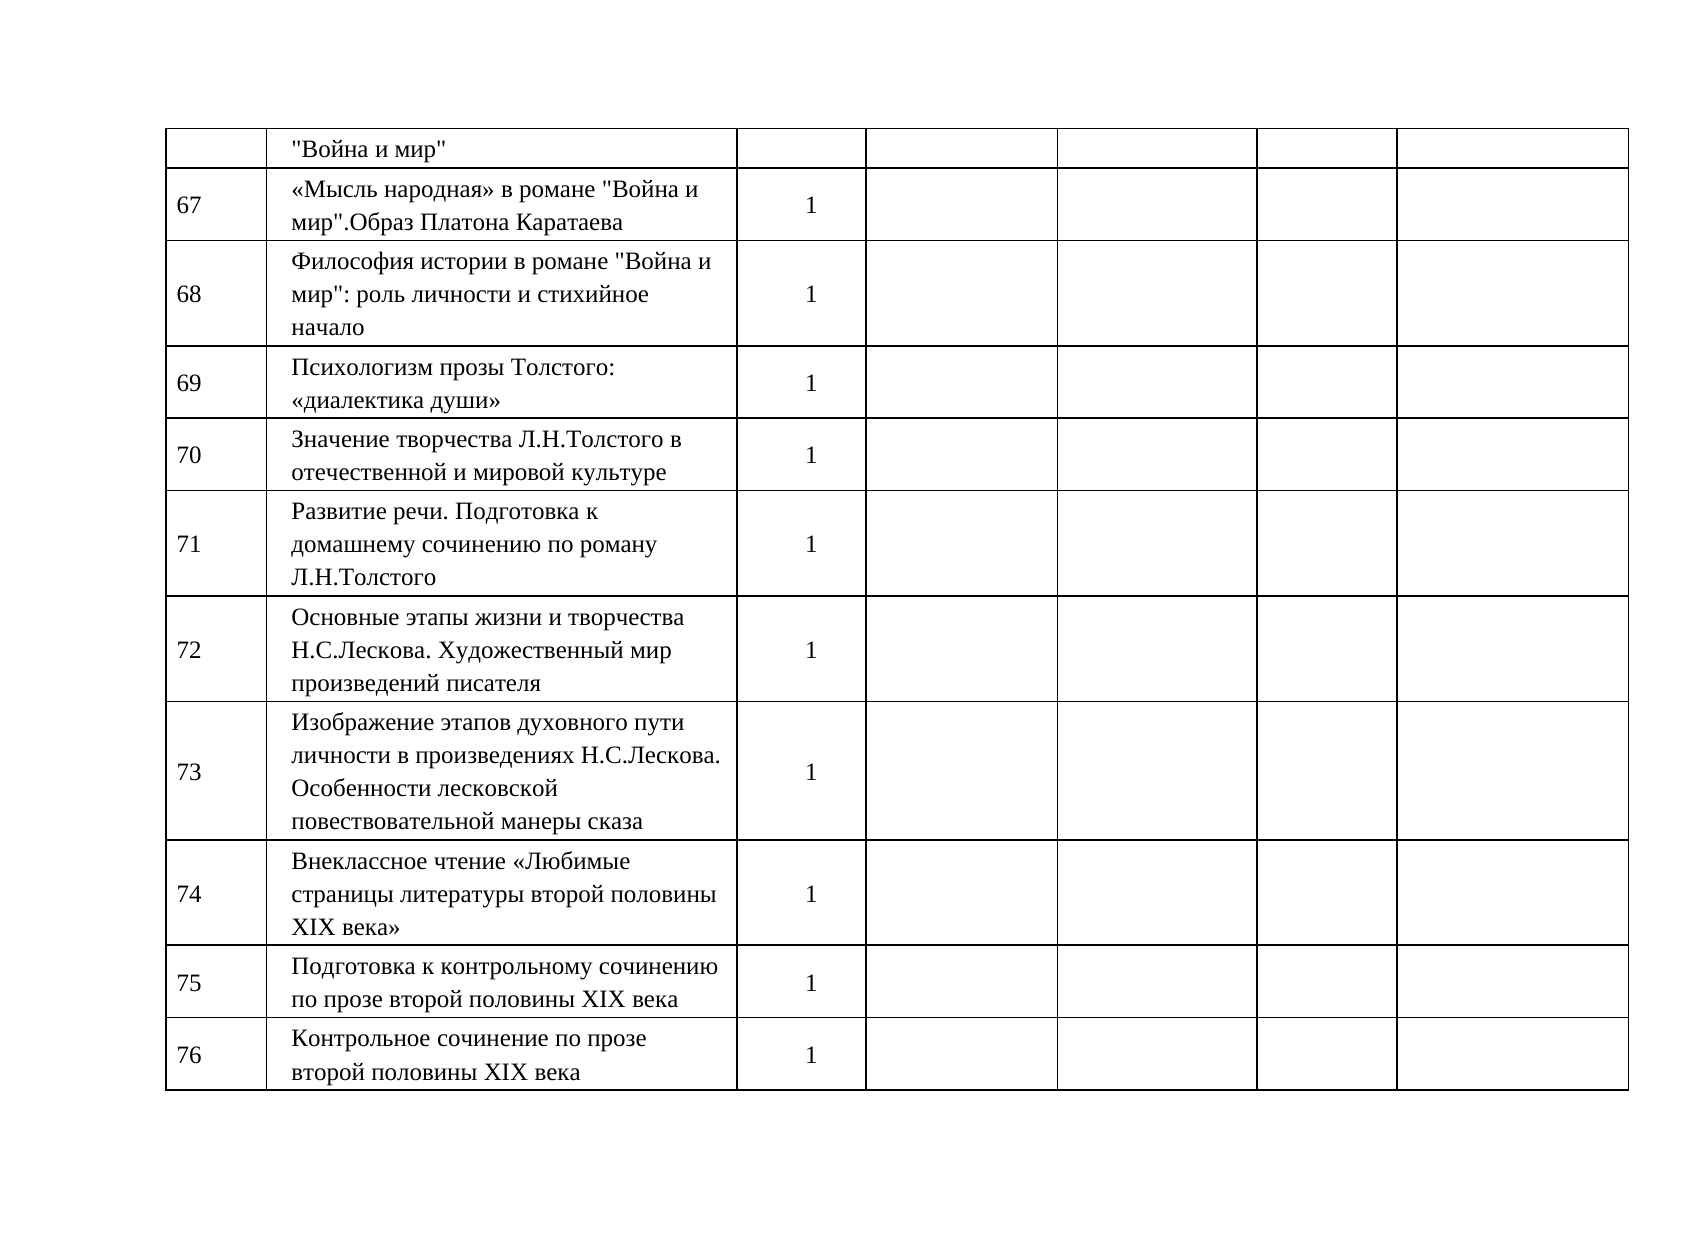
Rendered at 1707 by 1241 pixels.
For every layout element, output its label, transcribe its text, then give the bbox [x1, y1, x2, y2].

table_cell [867, 347, 1057, 417]
table_cell Развитие речи. Подготовка к домашнему сочинению по роману Л.Н.Толстого [267, 491, 736, 595]
table_cell [1398, 1018, 1628, 1089]
table_cell [1058, 702, 1256, 839]
table_cell [867, 702, 1057, 839]
table_cell 75 [167, 946, 266, 1017]
table_cell 1 [738, 946, 865, 1017]
table_cell Философия истории в романе "Война и мир": роль личности и стихийное начало [267, 241, 736, 345]
table_cell 1 [738, 129, 865, 167]
table_cell [1398, 841, 1628, 944]
table_cell 72 [167, 597, 266, 701]
table_cell 71 [167, 491, 266, 595]
table_cell Внеклассное чтение «Любимые страницы литературы второй половины XIX века» [267, 841, 736, 944]
table_cell Психологизм прозы Толстого: «диалектика души» [267, 347, 736, 417]
table_cell [1398, 946, 1628, 1017]
table_cell [1058, 1018, 1256, 1089]
table_cell 74 [167, 841, 266, 944]
table_cell [1258, 702, 1396, 839]
table_cell 1 [738, 491, 865, 595]
table_cell Основные этапы жизни и творчества Н.С.Лескова. Художественный мир произведений писателя [267, 597, 736, 701]
table_cell [1058, 597, 1256, 701]
table_cell 67 [167, 169, 266, 239]
table_cell 66 [167, 129, 266, 167]
table_cell 1 [738, 841, 865, 944]
table_cell [867, 1018, 1057, 1089]
table_cell 1 [738, 1018, 865, 1089]
table_cell [1258, 419, 1396, 490]
table_cell [1058, 841, 1256, 944]
table_cell 70 [167, 419, 266, 490]
table_cell 1 [738, 702, 865, 839]
table_cell [1058, 169, 1256, 239]
table_cell [1058, 129, 1256, 167]
table_cell 69 [167, 347, 266, 417]
table_cell [867, 241, 1057, 345]
table_cell [867, 129, 1057, 167]
table_cell [1258, 1018, 1396, 1089]
table_cell [1058, 491, 1256, 595]
table_cell [1398, 597, 1628, 701]
table_cell [867, 491, 1057, 595]
table_cell [867, 419, 1057, 490]
table_cell [1398, 491, 1628, 595]
table_cell [867, 597, 1057, 701]
table_cell 73 [167, 702, 266, 839]
table_cell [1398, 347, 1628, 417]
table_cell [1058, 946, 1256, 1017]
table_cell Подготовка к контрольному сочинению по прозе второй половины XIX века [267, 946, 736, 1017]
table_cell [1258, 597, 1396, 701]
table_cell [1258, 491, 1396, 595]
table_cell Контрольное сочинение по прозе второй половины XIX века [267, 1018, 736, 1089]
table_cell 1 [738, 347, 865, 417]
table_cell 1 [738, 419, 865, 490]
table_cell [1258, 841, 1396, 944]
table_cell [867, 841, 1057, 944]
table_cell [1398, 419, 1628, 490]
table_cell [867, 169, 1057, 239]
table_cell [867, 946, 1057, 1017]
table_cell «Мысль народная» в романе "Война и мир".Образ Платона Каратаева [267, 169, 736, 239]
table_cell 76 [167, 1018, 266, 1089]
table_cell [1398, 169, 1628, 239]
table_cell [1058, 241, 1256, 345]
table_cell 1 [738, 169, 865, 239]
table_cell [1398, 241, 1628, 345]
table_cell [1398, 129, 1628, 167]
table_cell [1258, 241, 1396, 345]
table_cell [1258, 129, 1396, 167]
table_cell [1058, 419, 1256, 490]
table_cell [1258, 347, 1396, 417]
table_cell 1 [738, 241, 865, 345]
table_cell [1058, 347, 1256, 417]
table_cell [1258, 946, 1396, 1017]
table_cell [267, 129, 736, 167]
table_cell 1 [738, 597, 865, 701]
table_cell [1258, 169, 1396, 239]
table_cell Изображение этапов духовного пути личности в произведениях Н.С.Лескова. Особенности лесковской повествовательной манеры сказа [267, 702, 736, 839]
table_cell 68 [167, 241, 266, 345]
table_cell [1398, 702, 1628, 839]
table_cell Значение творчества Л.Н.Толстого в отечественной и мировой культуре [267, 419, 736, 490]
